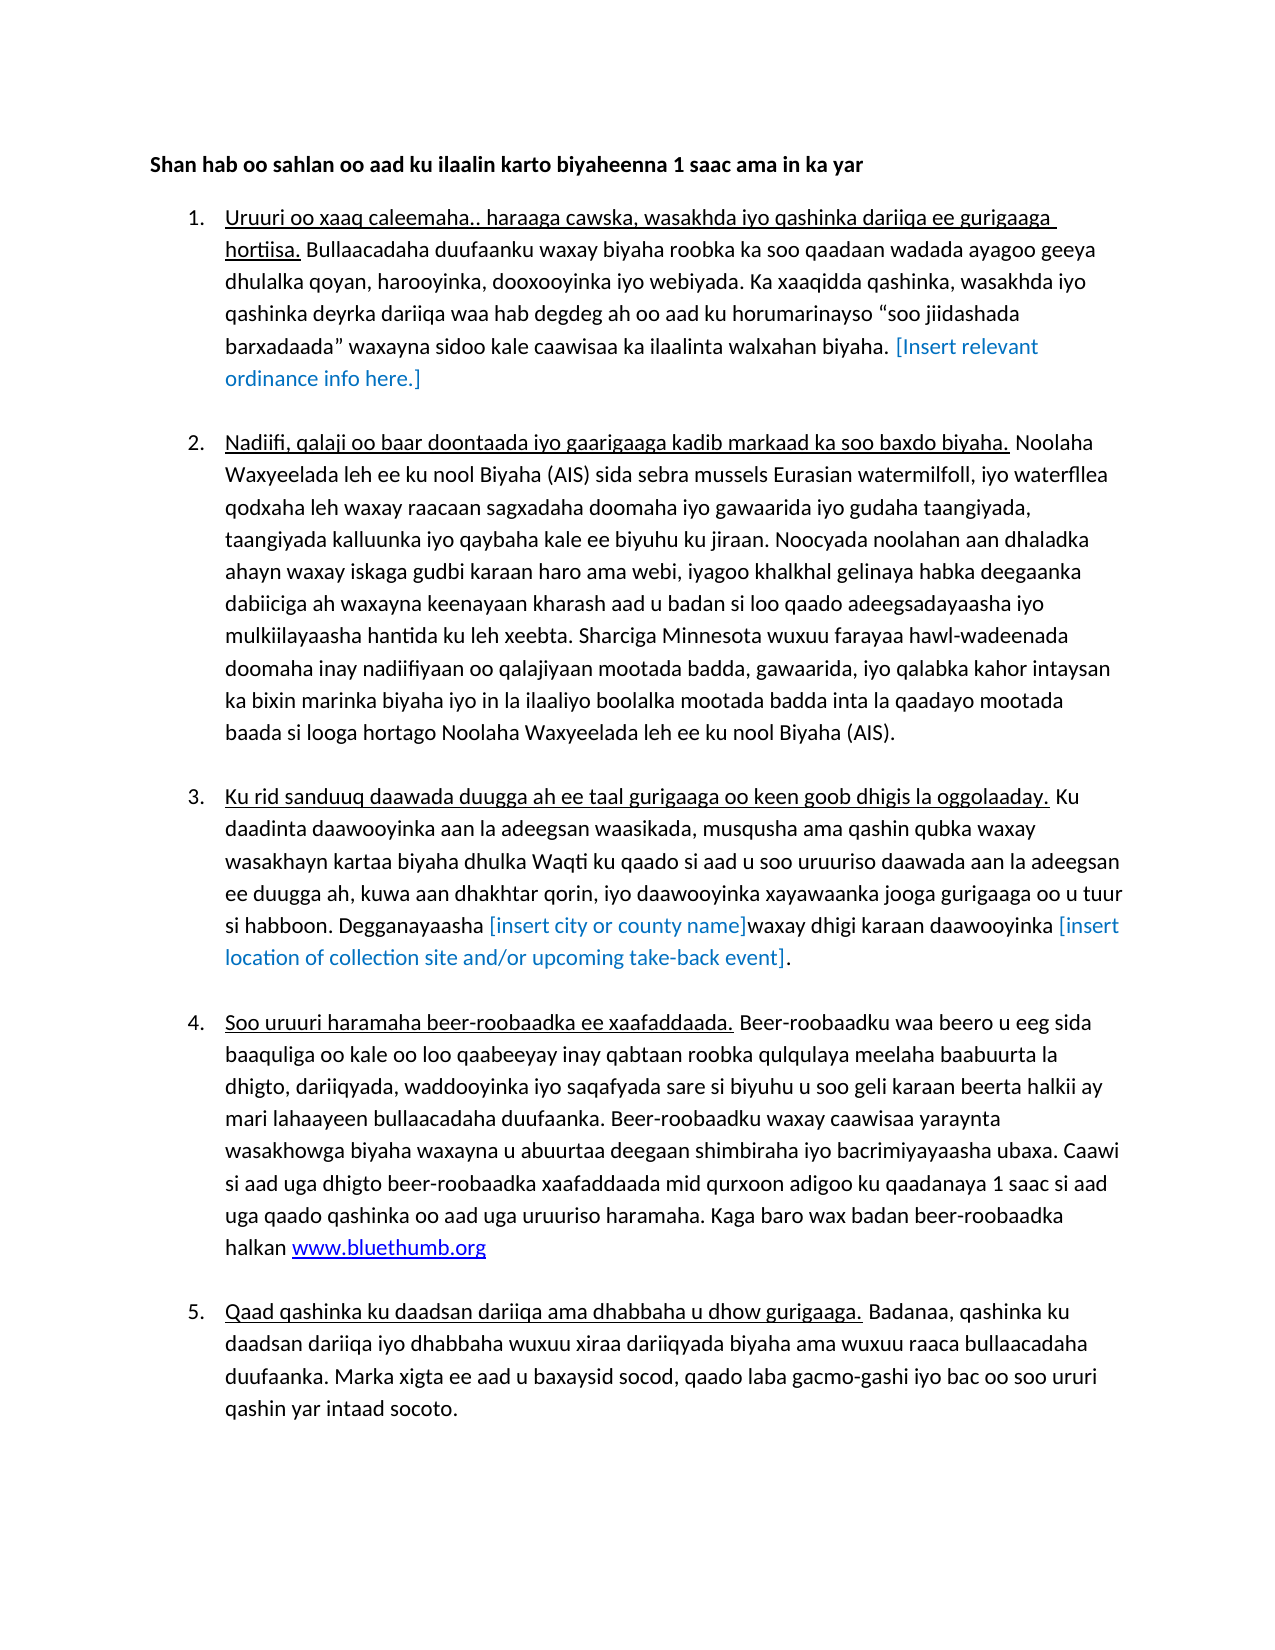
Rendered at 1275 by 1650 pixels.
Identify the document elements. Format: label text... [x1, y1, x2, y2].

list Nadiifi, qalaji oo baar doontaada iyo gaarigaaga kadib markaad ka soo baxdo biyaha. Noolaha Waxyeelada leh ee ku nool Biyaha (AIS) sida sebra mussels Eurasian watermilfoll, iyo waterfllea qodxaha leh waxay raacaan sagxadaha doomaha iyo gawaarida iyo gudaha taangiyada, taangiyada kalluunka iyo qaybaha kale ee biyuhu ku jiraan. Noocyada noolahan aan dhaladka ahayn waxay iskaga gudbi karaan haro ama webi, iyagoo khalkhal gelinaya habka deegaanka dabiiciga ah waxayna keenayaan kharash aad u badan si loo qaado adeegsadayaasha iyo mulkiilayaasha hantida ku leh xeebta. Sharciga Minnesota wuxuu farayaa hawl-wadeenada doomaha inay nadiifiyaan oo qalajiyaan mootada badda, gawaarida, iyo qalabka kahor intaysan ka bixin marinka biyaha iyo in la ilaaliyo boolalka mootada badda inta la qaadayo mootada baada si looga hortago Noolaha Waxyeelada leh ee ku nool Biyaha (AIS). [187, 428, 1125, 746]
list Soo uruuri haramaha beer-roobaadka ee xaafaddaada. Beer-roobaadku waa beero u eeg sida baaquliga oo kale oo loo qaabeeyay inay qabtaan roobka qulqulaya meelaha baabuurta la dhigto, dariiqyada, waddooyinka iyo saqafyada sare si biyuhu u soo geli karaan beerta halkii ay mari lahaayeen bullaacadaha duufaanka. Beer-roobaadku waxay caawisaa yaraynta wasakhowga biyaha waxayna u abuurtaa deegaan shimbiraha iyo bacrimiyayaasha ubaxa. Caawi si aad uga dhigto beer-roobaadka xaafaddaada mid qurxoon adigoo ku qaadanaya 1 saac si aad uga qaado qashinka oo aad uga uruuriso haramaha. Kaga baro wax badan beer-roobaadka halkan www.bluethumb.org [187, 1008, 1125, 1261]
list Uruuri oo xaaq caleemaha.. haraaga cawska, wasakhda iyo qashinka dariiqa ee gurigaaga hortiisa. Bullaacadaha duufaanku waxay biyaha roobka ka soo qaadaan wadada ayagoo geeya dhulalka qoyan, harooyinka, dooxooyinka iyo webiyada. Ka xaaqidda qashinka, wasakhda iyo qashinka deyrka dariiqa waa hab degdeg ah oo aad ku horumarinayso “soo jiidashada barxadaada” waxayna sidoo kale caawisaa ka ilaalinta walxahan biyaha. [Insert relevant ordinance info here.] [187, 203, 1125, 392]
list Ku rid sanduuq daawada duugga ah ee taal gurigaaga oo keen goob dhigis la oggolaaday. Ku daadinta daawooyinka aan la adeegsan waasikada, musqusha ama qashin qubka waxay wasakhayn kartaa biyaha dhulka Waqti ku qaado si aad u soo uruuriso daawada aan la adeegsan ee duugga ah, kuwa aan dhakhtar qorin, iyo daawooyinka xayawaanka jooga gurigaaga oo u tuur si habboon. Degganayaasha [insert city or county name]waxay dhigi karaan daawooyinka [insert location of collection site and/or upcoming take-back event]. [187, 782, 1125, 971]
text Shan hab oo sahlan oo aad ku ilaalin karto biyaheenna 1 saac ama in ka yar [150, 150, 1125, 178]
list Qaad qashinka ku daadsan dariiqa ama dhabbaha u dhow gurigaaga. Badanaa, qashinka ku daadsan dariiqa iyo dhabbaha wuxuu xiraa dariiqyada biyaha ama wuxuu raaca bullaacadaha duufaanka. Marka xigta ee aad u baxaysid socod, qaado laba gacmo-gashi iyo bac oo soo ururi qashin yar intaad socoto. [187, 1297, 1125, 1422]
